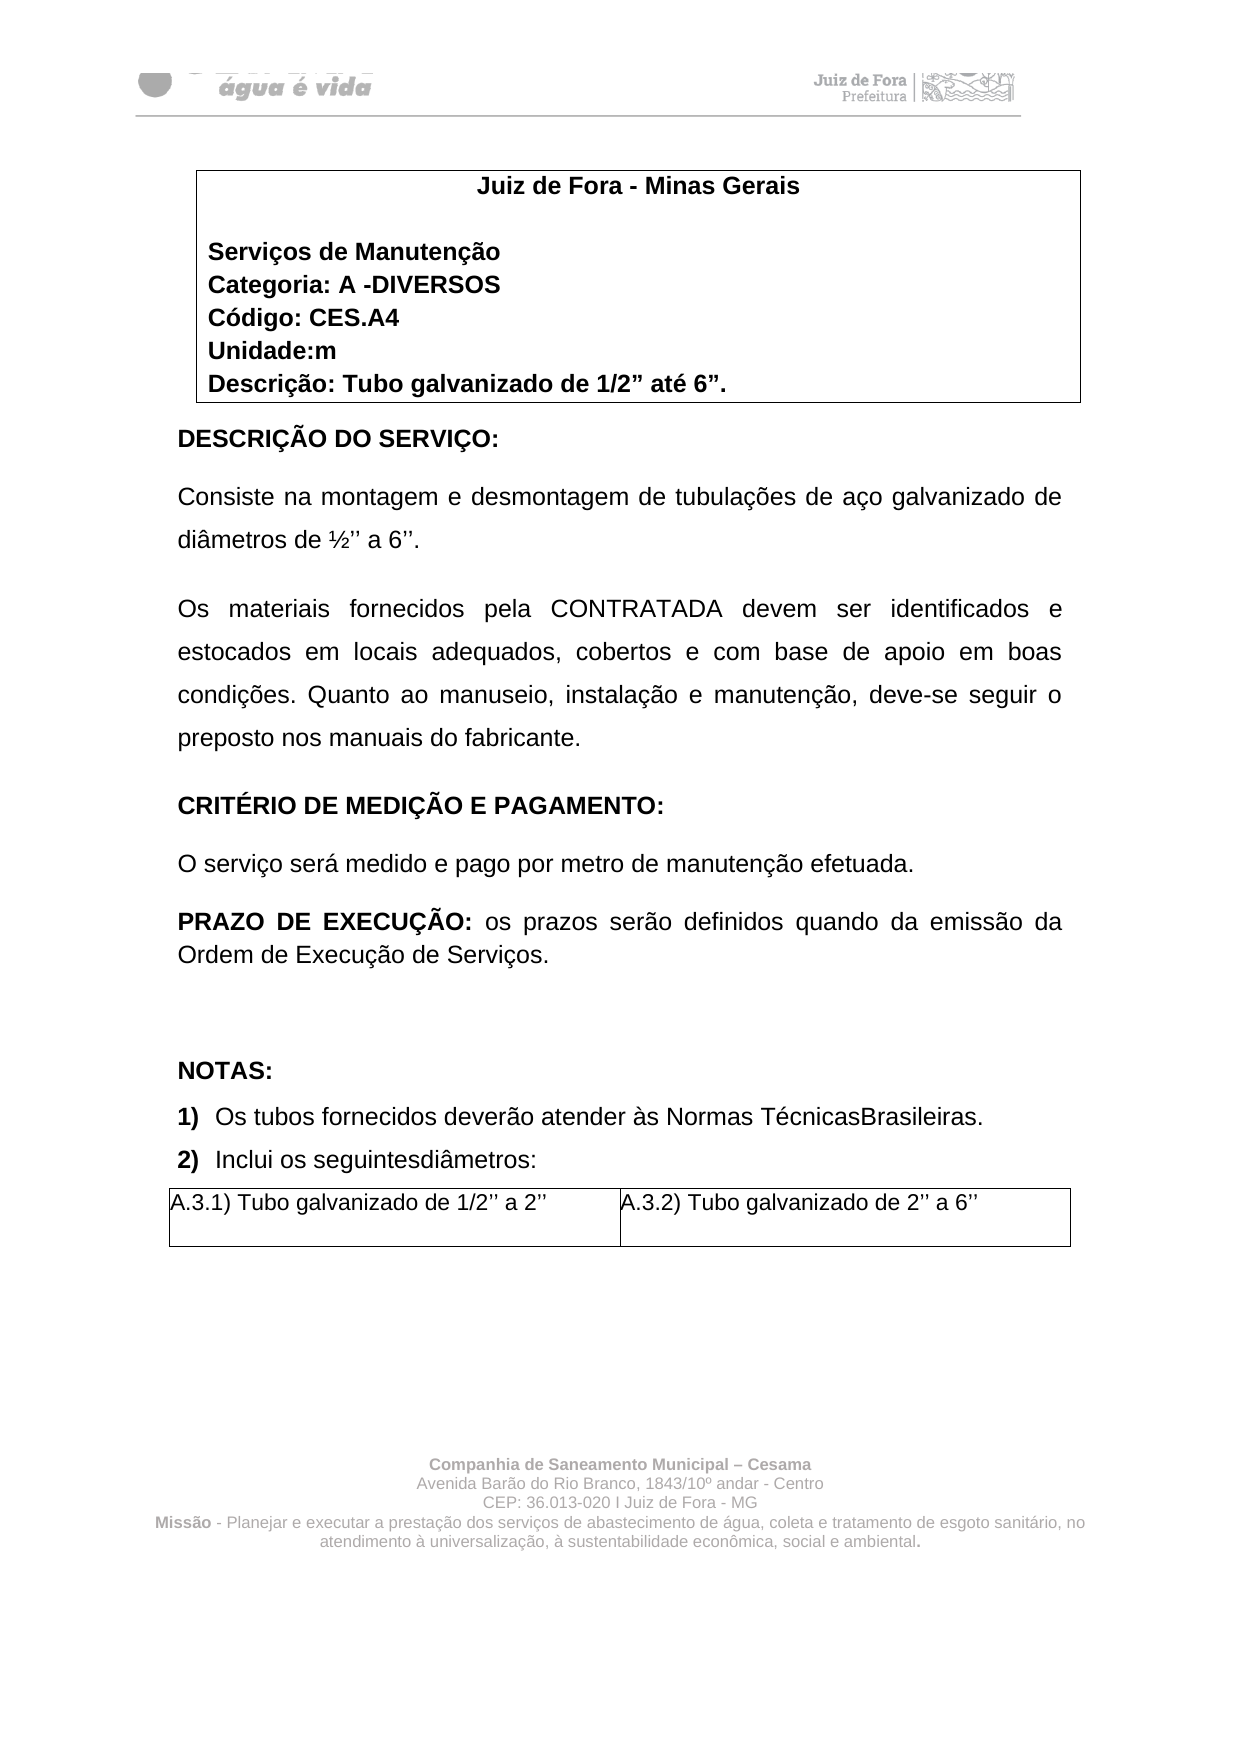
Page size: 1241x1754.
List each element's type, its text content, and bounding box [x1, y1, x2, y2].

list Inclui os seguintesdiâmetros: [177, 1145, 1105, 1174]
text Consiste na montagem e desmontagem de tubulações de aço galvanizado de diâmetros de ½’’ a 6’’. [177, 482, 1063, 554]
picture [135, 73, 1022, 117]
text Os materiais fornecidos pela CONTRATADA devem ser identificados e estocados em locais adequados, cobertos e com base de apoio em boas condições. Quanto ao manuseio, instalação e manutenção, deve-se seguir o preposto nos manuais do fabricante. [177, 594, 1063, 752]
text PRAZO DE EXECUÇÃO: os prazos serão definidos quando da emissão da Ordem de Execução de Serviços. [177, 907, 1063, 969]
list Os tubos fornecidos deverão atender às Normas TécnicasBrasileiras. [177, 1102, 1105, 1131]
text NOTAS: [177, 1056, 1105, 1085]
text CRITÉRIO DE MEDIÇÃO E PAGAMENTO: [177, 791, 1105, 819]
text O serviço será medido e pago por metro de manutenção efetuada. [177, 849, 1105, 878]
text DESCRIÇÃO DO SERVIÇO: [177, 424, 1105, 453]
